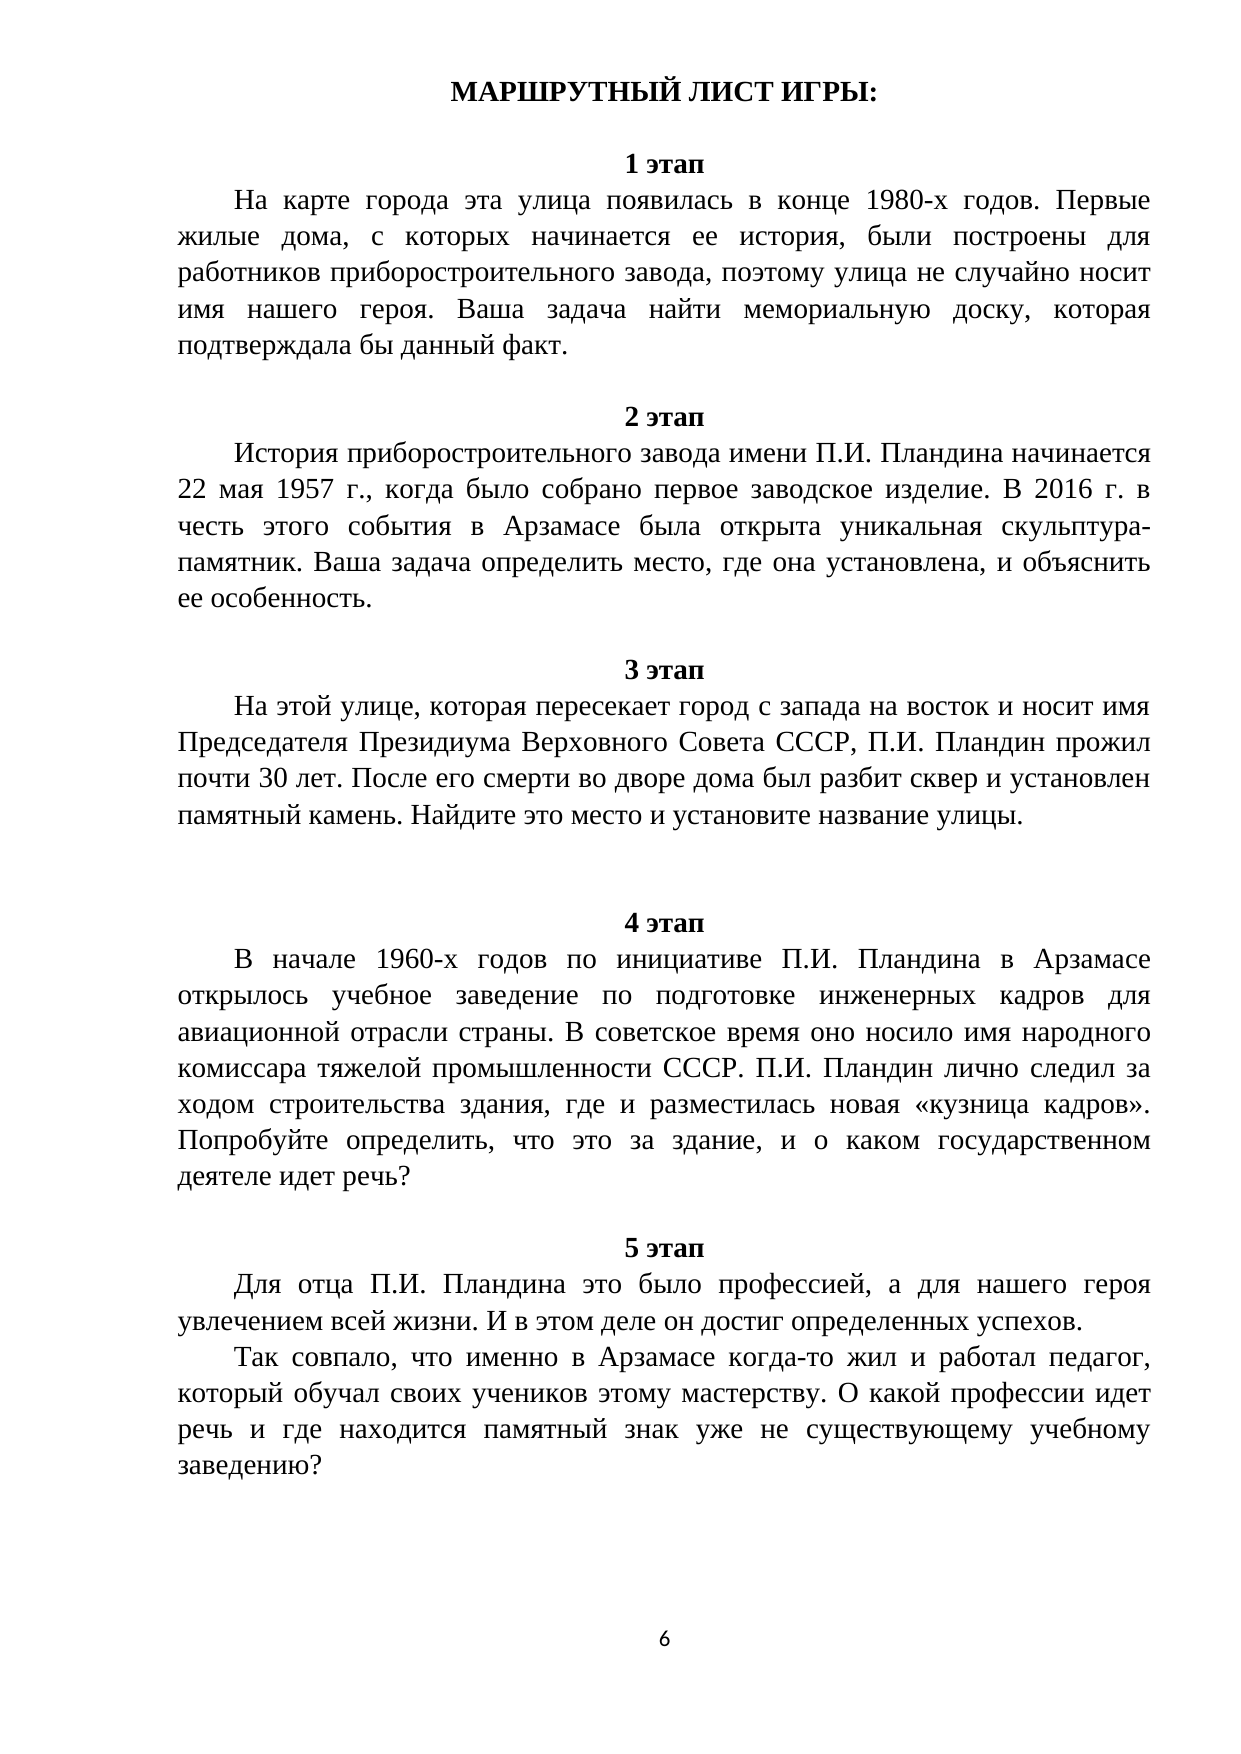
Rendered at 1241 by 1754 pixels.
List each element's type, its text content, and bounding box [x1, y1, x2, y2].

text 2 этап [177, 399, 1152, 433]
text Так совпало, что именно в Арзамасе когда-то жил и работал педагог, который обучал своих учеников этому мастерству. О какой профессии идет речь и где находится памятный знак уже не существующему учебному заведению? [177, 1339, 1152, 1481]
text На этой улице, которая пересекает город с запада на восток и носит имя Председателя Президиума Верховного Совета СССР, П.И. Пландин прожил почти 30 лет. После его смерти во дворе дома был разбит сквер и установлен памятный камень. Найдите это место и установите название улицы. [177, 688, 1152, 830]
text МАРШРУТНЫЙ ЛИСТ ИГРЫ: [177, 74, 1152, 107]
text 5 этап [177, 1231, 1152, 1264]
text На карте города эта улица появилась в конце 1980-х годов. Первые жилые дома, с которых начинается ее история, были построены для работников приборостроительного завода, поэтому улица не случайно носит имя нашего героя. Ваша задача найти мемориальную доску, которая подтверждала бы данный факт. [177, 182, 1152, 360]
text В начале 1960-х годов по инициативе П.И. Пландина в Арзамасе открылось учебное заведение по подготовке инженерных кадров для авиационной отрасли страны. В советское время оно носило имя народного комиссара тяжелой промышленности СССР. П.И. Пландин лично следил за ходом строительства здания, где и разместилась новая «кузница кадров». Попробуйте определить, что это за здание, и о каком государственном деятеле идет речь? [177, 941, 1152, 1192]
text 3 этап [177, 652, 1152, 686]
text 1 этап [177, 146, 1152, 180]
text Для отца П.И. Пландина это было профессией, а для нашего героя увлечением всей жизни. И в этом деле он достиг определенных успехов. [177, 1267, 1152, 1336]
text История приборостроительного завода имени П.И. Пландина начинается 22 мая ., когда было собрано первое заводское изделие. В . в честь этого события в Арзамасе была открыта уникальная скульптура-памятник. Ваша задача определить место, где она установлена, и объяснить ее особенность. [177, 435, 1152, 613]
text 4 этап [177, 905, 1152, 939]
